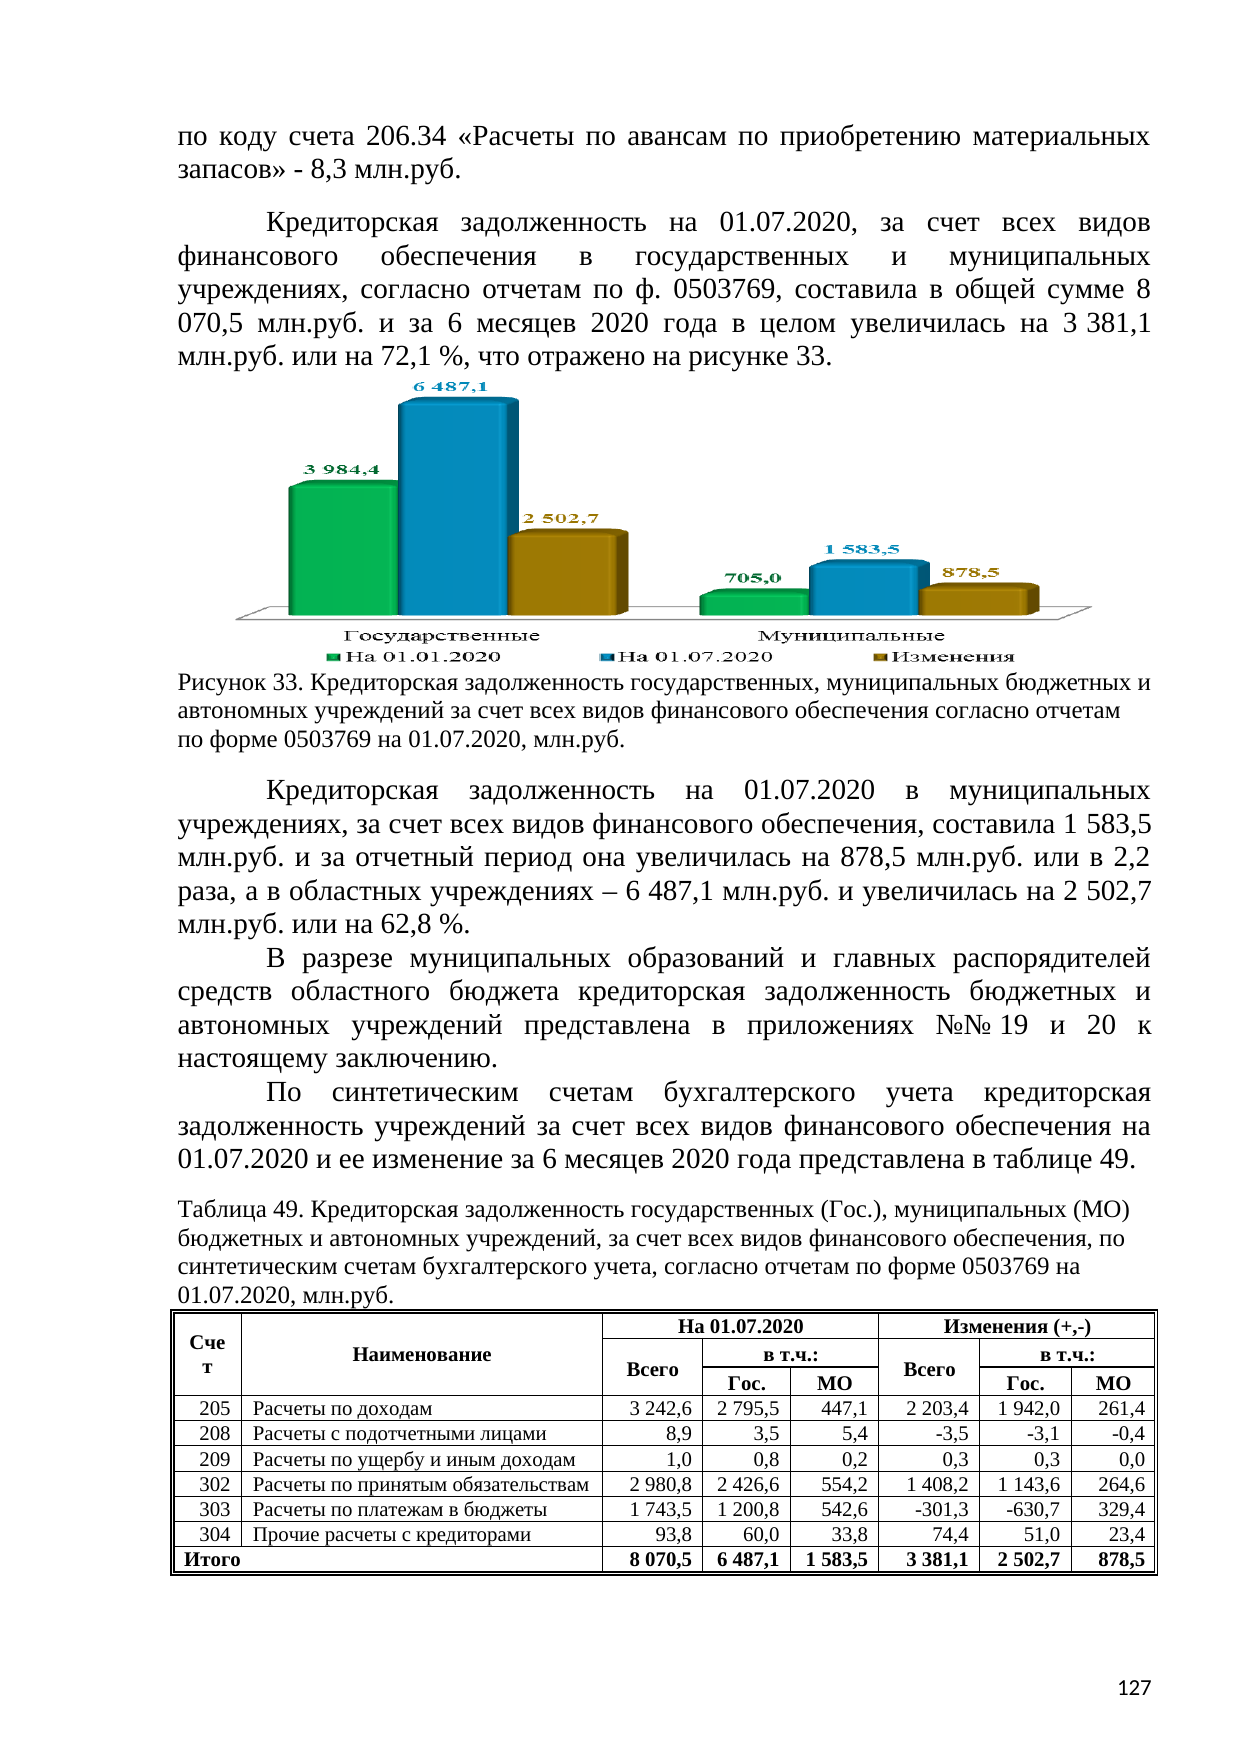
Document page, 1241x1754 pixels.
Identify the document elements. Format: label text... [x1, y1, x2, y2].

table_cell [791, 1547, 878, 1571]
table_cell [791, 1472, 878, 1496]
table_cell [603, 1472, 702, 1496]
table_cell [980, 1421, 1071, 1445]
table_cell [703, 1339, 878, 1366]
text Кредиторская задолженность на 01.07.2020 в муниципальных учреждениях, за счет всех видов финансового обеспечения, составила 1 583,5 млн.руб. и за отчетный период она увеличилась на 878,5 млн.руб. или в 2,2 раза, а в областных учреждениях – 6 487,1 млн.руб. и увеличилась на 2 502,7 млн.руб. или на 62,8 %. [177, 772, 1152, 940]
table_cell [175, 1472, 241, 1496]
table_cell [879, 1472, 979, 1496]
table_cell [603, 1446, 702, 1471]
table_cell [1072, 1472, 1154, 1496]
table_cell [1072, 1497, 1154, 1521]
text Кредиторская задолженность на 01.07.2020, за счет всех видов финансового обеспечения в государственных и муниципальных учреждениях, согласно отчетам по ф. 0503769, составила в общей сумме 8 070,5 млн.руб. и за 6 месяцев 2020 года в целом увеличилась на 3 381,1 млн.руб. или на 72,1 %, что отражено на рисунке 33. [177, 204, 1152, 372]
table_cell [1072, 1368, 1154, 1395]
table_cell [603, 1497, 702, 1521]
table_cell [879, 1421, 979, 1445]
picture [221, 372, 1108, 667]
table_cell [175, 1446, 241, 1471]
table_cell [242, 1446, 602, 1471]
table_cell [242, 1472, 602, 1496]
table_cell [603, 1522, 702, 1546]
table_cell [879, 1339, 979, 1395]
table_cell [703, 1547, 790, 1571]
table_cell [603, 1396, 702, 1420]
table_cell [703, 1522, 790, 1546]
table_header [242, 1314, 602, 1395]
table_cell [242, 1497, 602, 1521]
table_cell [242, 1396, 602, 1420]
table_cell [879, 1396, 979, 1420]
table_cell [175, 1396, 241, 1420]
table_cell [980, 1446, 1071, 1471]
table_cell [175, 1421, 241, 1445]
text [177, 118, 1152, 185]
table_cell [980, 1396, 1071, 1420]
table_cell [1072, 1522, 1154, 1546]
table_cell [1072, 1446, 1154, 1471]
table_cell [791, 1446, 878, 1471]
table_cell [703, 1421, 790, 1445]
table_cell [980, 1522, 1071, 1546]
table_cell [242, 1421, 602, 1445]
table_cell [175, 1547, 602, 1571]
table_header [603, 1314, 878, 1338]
text По синтетическим счетам бухгалтерского учета кредиторская задолженность учреждений за счет всех видов финансового обеспечения на 01.07.2020 и ее изменение за 6 месяцев 2020 года представлена в таблице 49. [177, 1074, 1152, 1175]
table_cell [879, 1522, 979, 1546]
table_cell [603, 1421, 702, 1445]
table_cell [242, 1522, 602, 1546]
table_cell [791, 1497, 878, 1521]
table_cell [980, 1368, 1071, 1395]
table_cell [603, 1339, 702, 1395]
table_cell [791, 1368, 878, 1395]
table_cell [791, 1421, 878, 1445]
text Рисунок 33. Кредиторская задолженность государственных, муниципальных бюджетных и автономных учреждений за счет всех видов финансового обеспечения согласно отчетам по форме 0503769 на 01.07.2020, млн.руб. [177, 667, 1152, 753]
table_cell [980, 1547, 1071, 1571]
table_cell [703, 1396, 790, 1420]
text Таблица 49. Кредиторская задолженность государственных (Гос.), муниципальных (МО) бюджетных и автономных учреждений, за счет всех видов финансового обеспечения, по синтетическим счетам бухгалтерского учета, согласно отчетам по форме 0503769 на 01.07.2020, млн.руб. [177, 1194, 1152, 1309]
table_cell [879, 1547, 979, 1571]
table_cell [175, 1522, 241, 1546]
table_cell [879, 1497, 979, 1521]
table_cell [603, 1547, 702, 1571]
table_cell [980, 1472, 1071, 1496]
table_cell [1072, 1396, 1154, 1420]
text В разрезе муниципальных образований и главных распорядителей средств областного бюджета кредиторская задолженность бюджетных и автономных учреждений представлена в приложениях №№ 19 и 20 к настоящему заключению. [177, 940, 1152, 1074]
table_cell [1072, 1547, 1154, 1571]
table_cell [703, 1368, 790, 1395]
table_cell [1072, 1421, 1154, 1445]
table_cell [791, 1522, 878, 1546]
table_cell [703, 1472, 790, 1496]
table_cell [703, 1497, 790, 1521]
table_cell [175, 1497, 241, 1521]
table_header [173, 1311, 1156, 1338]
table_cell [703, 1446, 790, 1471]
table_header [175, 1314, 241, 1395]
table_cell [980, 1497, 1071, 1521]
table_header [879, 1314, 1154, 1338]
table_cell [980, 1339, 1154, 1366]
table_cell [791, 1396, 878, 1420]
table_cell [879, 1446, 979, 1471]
